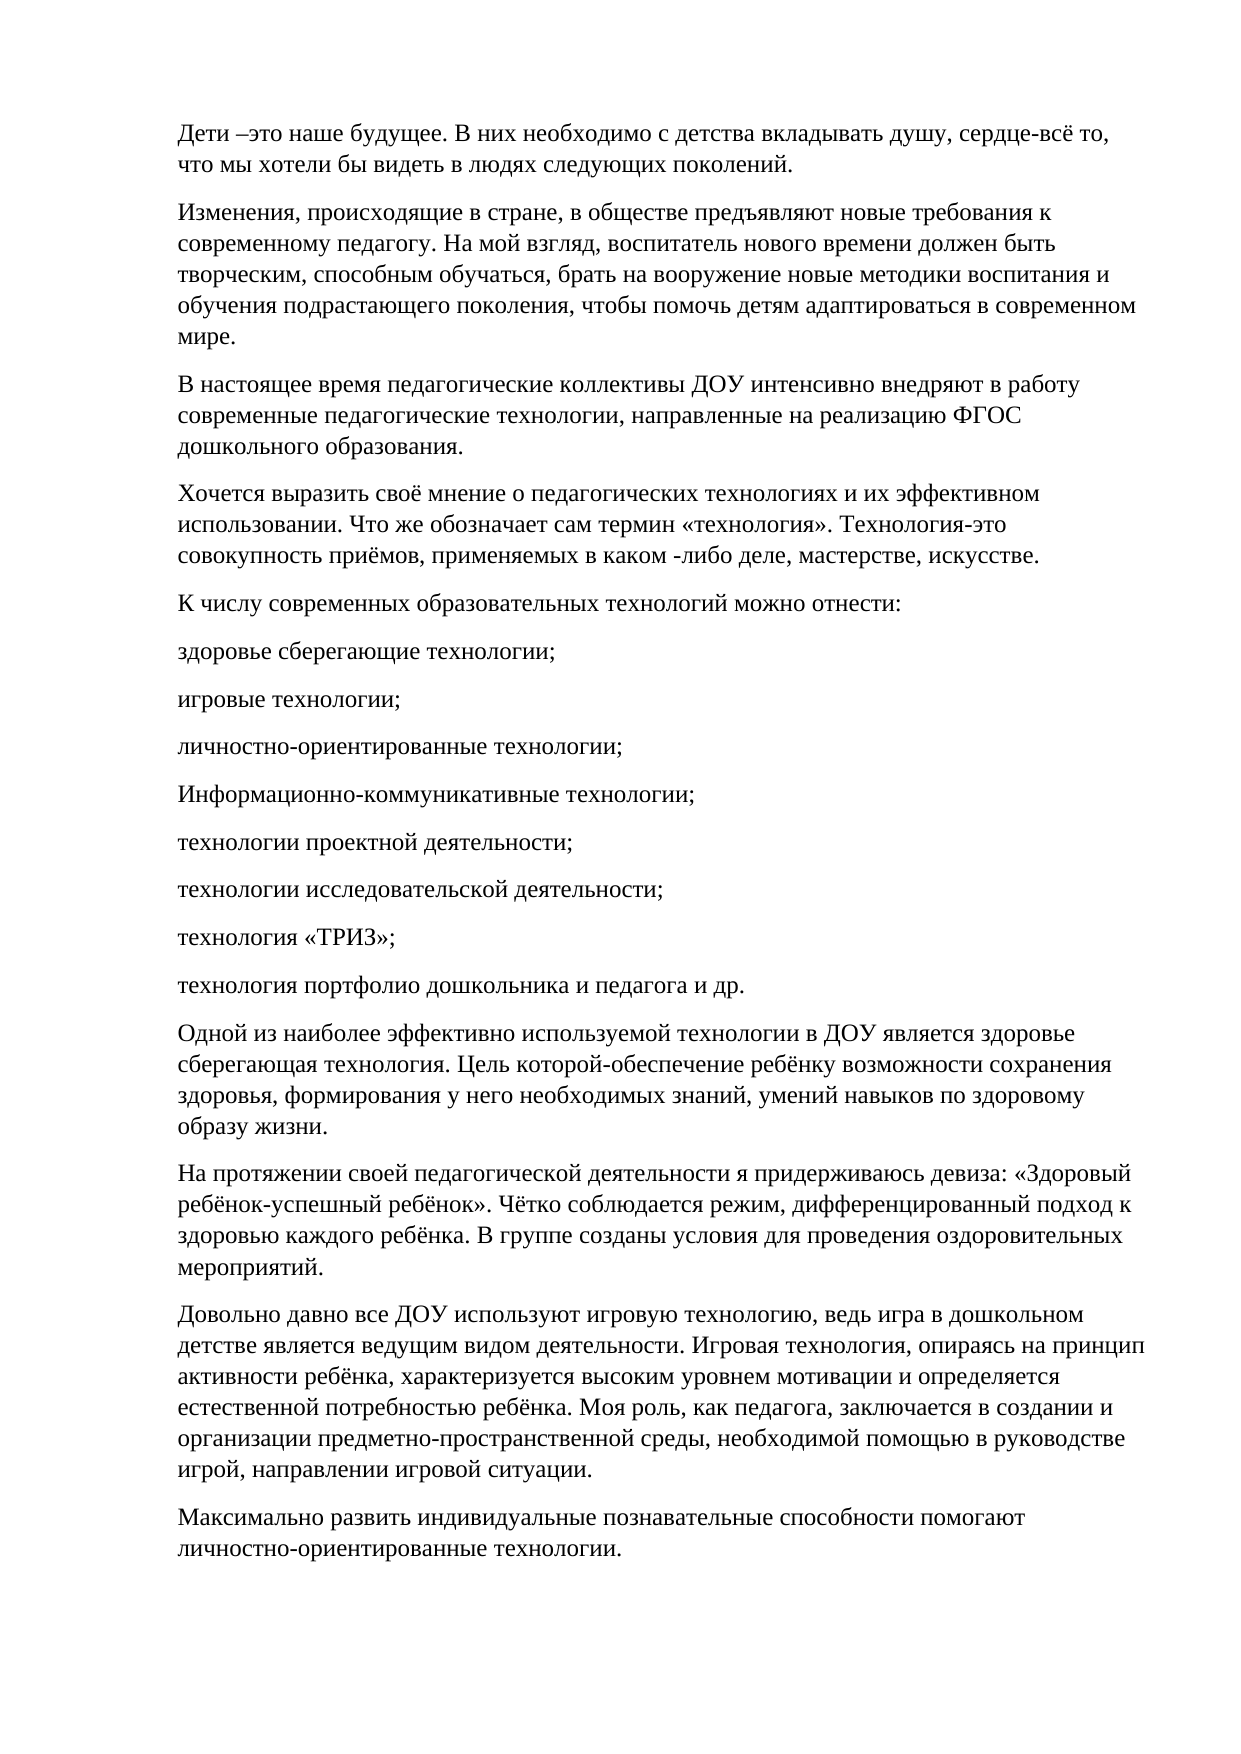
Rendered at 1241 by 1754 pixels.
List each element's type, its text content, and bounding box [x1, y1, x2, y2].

text здоровье сберегающие технологии; [177, 636, 1152, 665]
text К числу современных образовательных технологий можно отнести: [177, 588, 1152, 617]
text Хочется выразить своё мнение о педагогических технологиях и их эффективном использовании. Что же обозначает сам термин «технология». Технология-это совокупность приёмов, применяемых в каком -либо деле, мастерстве, искусстве. [177, 478, 1152, 569]
text Одной из наиболее эффективно используемой технологии в ДОУ является здоровье сберегающая технология. Цель которой-обеспечение ребёнку возможности сохранения здоровья, формирования у него необходимых знаний, умений навыков по здоровому образу жизни. [177, 1018, 1152, 1139]
text технология портфолио дошкольника и педагога и др. [177, 970, 1152, 999]
text личностно-ориентированные технологии; [177, 731, 1152, 760]
text Максимально развить индивидуальные познавательные способности помогают личностно-ориентированные технологии. [177, 1502, 1152, 1562]
text технологии исследовательской деятельности; [177, 874, 1152, 903]
text игровые технологии; [177, 684, 1152, 712]
text Дети –это наше будущее. В них необходимо с детства вкладывать душу, сердце-всё то, что мы хотели бы видеть в людях следующих поколений. [177, 118, 1152, 178]
text технология «ТРИЗ»; [177, 922, 1152, 951]
text Изменения, происходящие в стране, в обществе предъявляют новые требования к современному педагогу. На мой взгляд, воспитатель нового времени должен быть творческим, способным обучаться, брать на вооружение новые методики воспитания и обучения подрастающего поколения, чтобы помочь детям адаптироваться в современном мире. [177, 197, 1152, 350]
text На протяжении своей педагогической деятельности я придерживаюсь девиза: «Здоровый ребёнок-успешный ребёнок». Чётко соблюдается режим, дифференцированный подход к здоровью каждого ребёнка. В группе созданы условия для проведения оздоровительных мероприятий. [177, 1158, 1152, 1280]
text Довольно давно все ДОУ используют игровую технологию, ведь игра в дошкольном детстве является ведущим видом деятельности. Игровая технология, опираясь на принцип активности ребёнка, характеризуется высоким уровнем мотивации и определяется естественной потребностью ребёнка. Моя роль, как педагога, заключается в создании и организации предметно-пространственной среды, необходимой помощью в руководстве игрой, направлении игровой ситуации. [177, 1299, 1152, 1483]
text Информационно-коммуникативные технологии; [177, 779, 1152, 808]
text В настоящее время педагогические коллективы ДОУ интенсивно внедряют в работу современные педагогические технологии, направленные на реализацию ФГОС дошкольного образования. [177, 369, 1152, 459]
text технологии проектной деятельности; [177, 827, 1152, 856]
